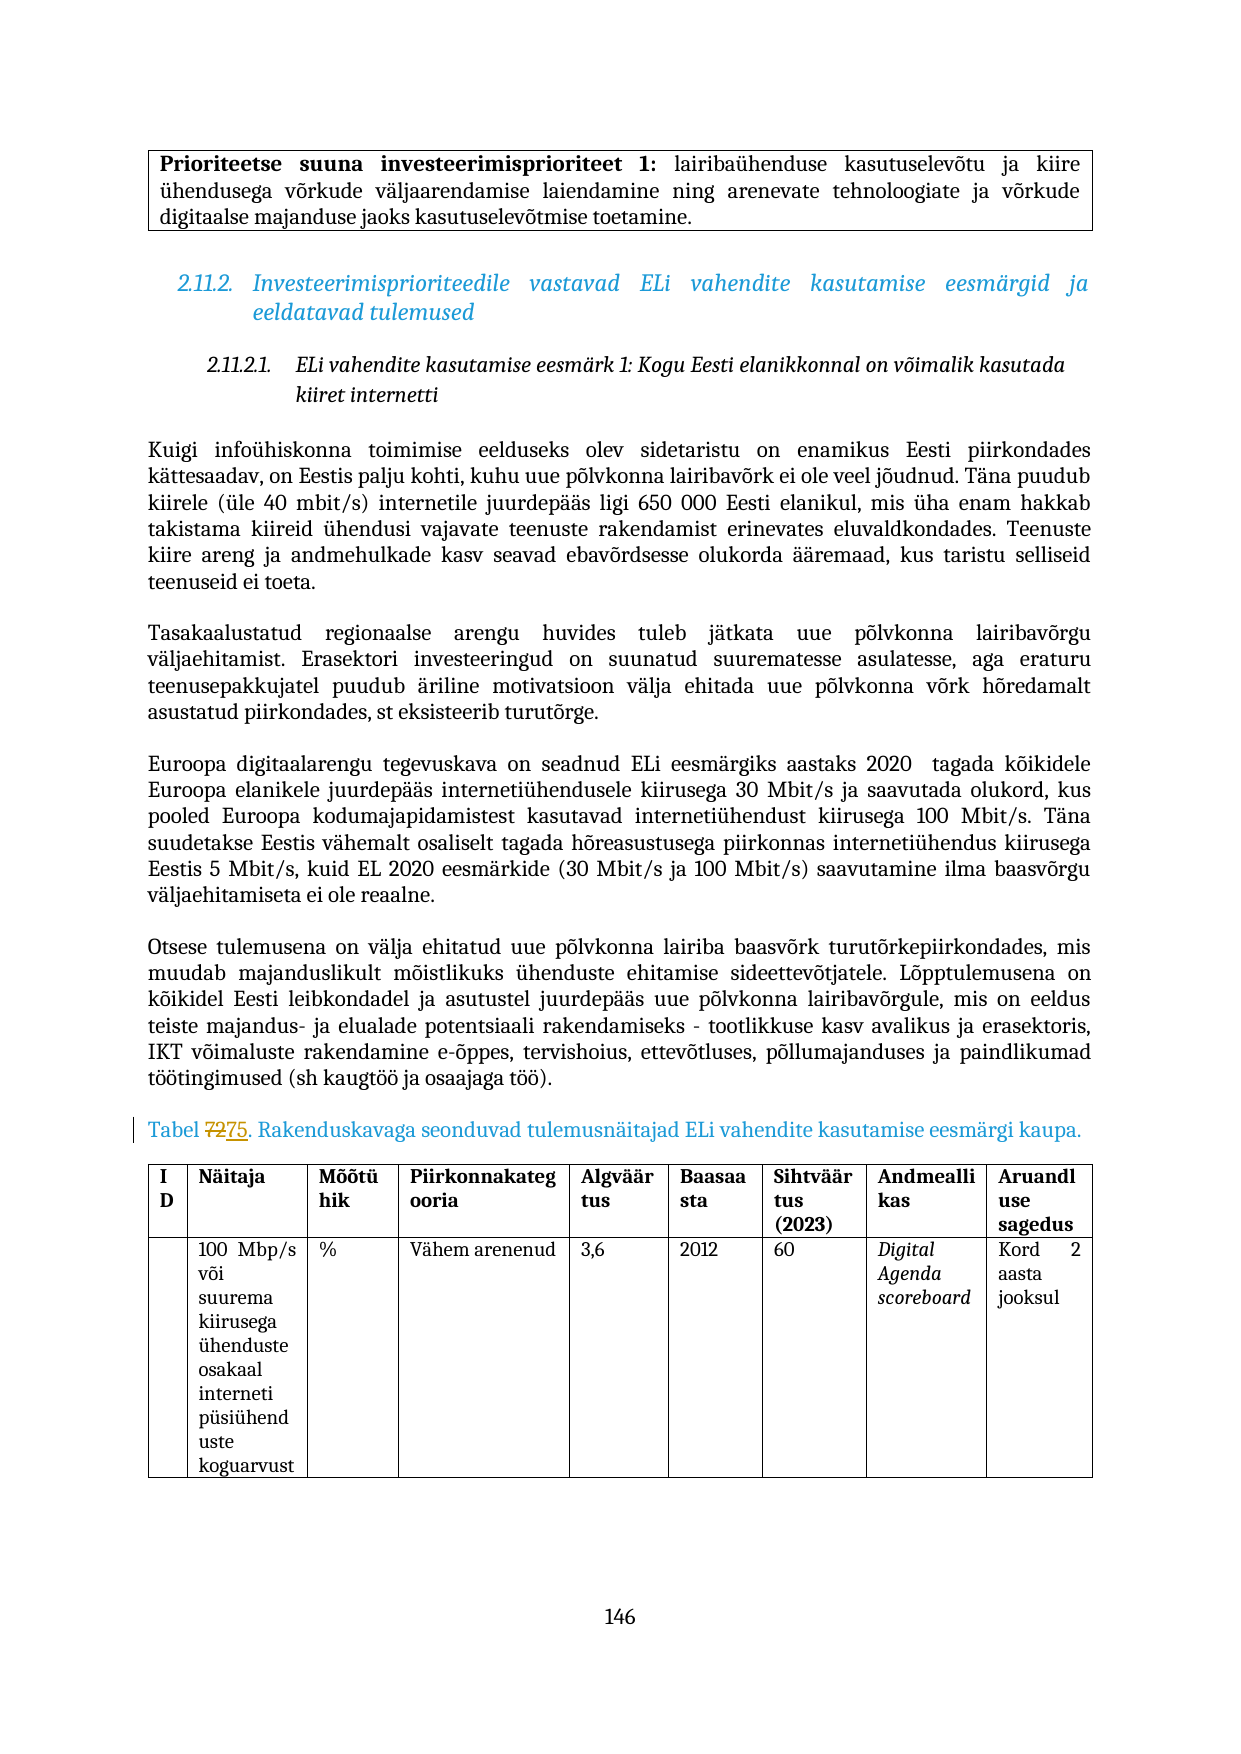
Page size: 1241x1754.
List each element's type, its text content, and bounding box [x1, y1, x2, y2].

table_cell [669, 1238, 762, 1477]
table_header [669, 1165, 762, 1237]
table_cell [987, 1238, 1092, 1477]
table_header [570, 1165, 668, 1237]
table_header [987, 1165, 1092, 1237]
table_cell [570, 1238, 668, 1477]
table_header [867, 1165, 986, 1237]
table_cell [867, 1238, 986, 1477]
list ELi vahendite kasutamise eesmärk 1: Kogu Eesti elanikkonnal on võimalik kasutada kiiret internetti [207, 351, 1092, 408]
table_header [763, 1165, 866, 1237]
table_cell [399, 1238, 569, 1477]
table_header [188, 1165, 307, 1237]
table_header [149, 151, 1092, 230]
text Tasakaalustatud regionaalse arengu huvides tuleb jätkata uue põlvkonna lairibavõrgu väljaehitamist. Erasektori investeeringud on suunatud suurematesse asulatesse, aga eraturu teenusepakkujatel puudub äriline motivatsioon välja ehitada uue põlvkonna võrk hõredamalt asustatud piirkondades, st eksisteerib turutõrge. [148, 620, 1092, 725]
text Kuigi infoühiskonna toimimise eelduseks olev sidetaristu on enamikus Eesti piirkondades kättesaadav, on Eestis palju kohti, kuhu uue põlvkonna lairibavõrk ei ole veel jõudnud. Täna puudub kiirele (üle 40 mbit/s) internetile juurdepääs ligi 650 000 Eesti elanikul, mis üha enam hakkab takistama kiireid ühendusi vajavate teenuste rakendamist erinevates eluvaldkondades. Teenuste kiire areng ja andmehulkade kasv seavad ebavõrdsesse olukorda ääremaad, kus taristu selliseid teenuseid ei toeta. [148, 437, 1092, 595]
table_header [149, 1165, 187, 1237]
text Tabel . Rakenduskavaga seonduvad tulemusnäitajad ELi vahendite kasutamise eesmärgi kaupa. [148, 1117, 1092, 1143]
text Otsese tulemusena on välja ehitatud uue põlvkonna lairiba baasvõrk turutõrkepiirkondades, mis muudab majanduslikult mõistlikuks ühenduste ehitamise sideettevõtjatele. Lõpptulemusena on kõikidel Eesti leibkondadel ja asutustel juurdepääs uue põlvkonna lairibavõrgule, mis on eeldus teiste majandus- ja elualade potentsiaali rakendamiseks - tootlikkuse kasv avalikus ja erasektoris, IKT võimaluste rakendamine e-õppes, tervishoius, ettevõtluses, põllumajanduses ja paindlikumad töötingimused (sh kaugtöö ja osaajaga töö). [148, 933, 1092, 1092]
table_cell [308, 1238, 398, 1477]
text Euroopa digitaalarengu tegevuskava on seadnud ELi eesmärgiks aastaks 2020 tagada kõikidele Euroopa elanikele juurdepääs internetiühendusele kiirusega 30 Mbit/s ja saavutada olukord, kus pooled Euroopa kodumajapidamistest kasutavad internetiühendust kiirusega 100 Mbit/s. Täna suudetakse Eestis vähemalt osaliselt tagada hõreasustusega piirkonnas internetiühendus kiirusega Eestis 5 Mbit/s, kuid EL 2020 eesmärkide (30 Mbit/s ja 100 Mbit/s) saavutamine ilma baasvõrgu väljaehitamiseta ei ole reaalne. [148, 750, 1092, 908]
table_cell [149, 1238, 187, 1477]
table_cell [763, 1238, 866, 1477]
list Investeerimisprioriteedile vastavad ELi vahendite kasutamise eesmärgid ja eeldatavad tulemused [177, 269, 1092, 326]
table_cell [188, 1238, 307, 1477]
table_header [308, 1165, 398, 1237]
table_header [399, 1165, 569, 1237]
